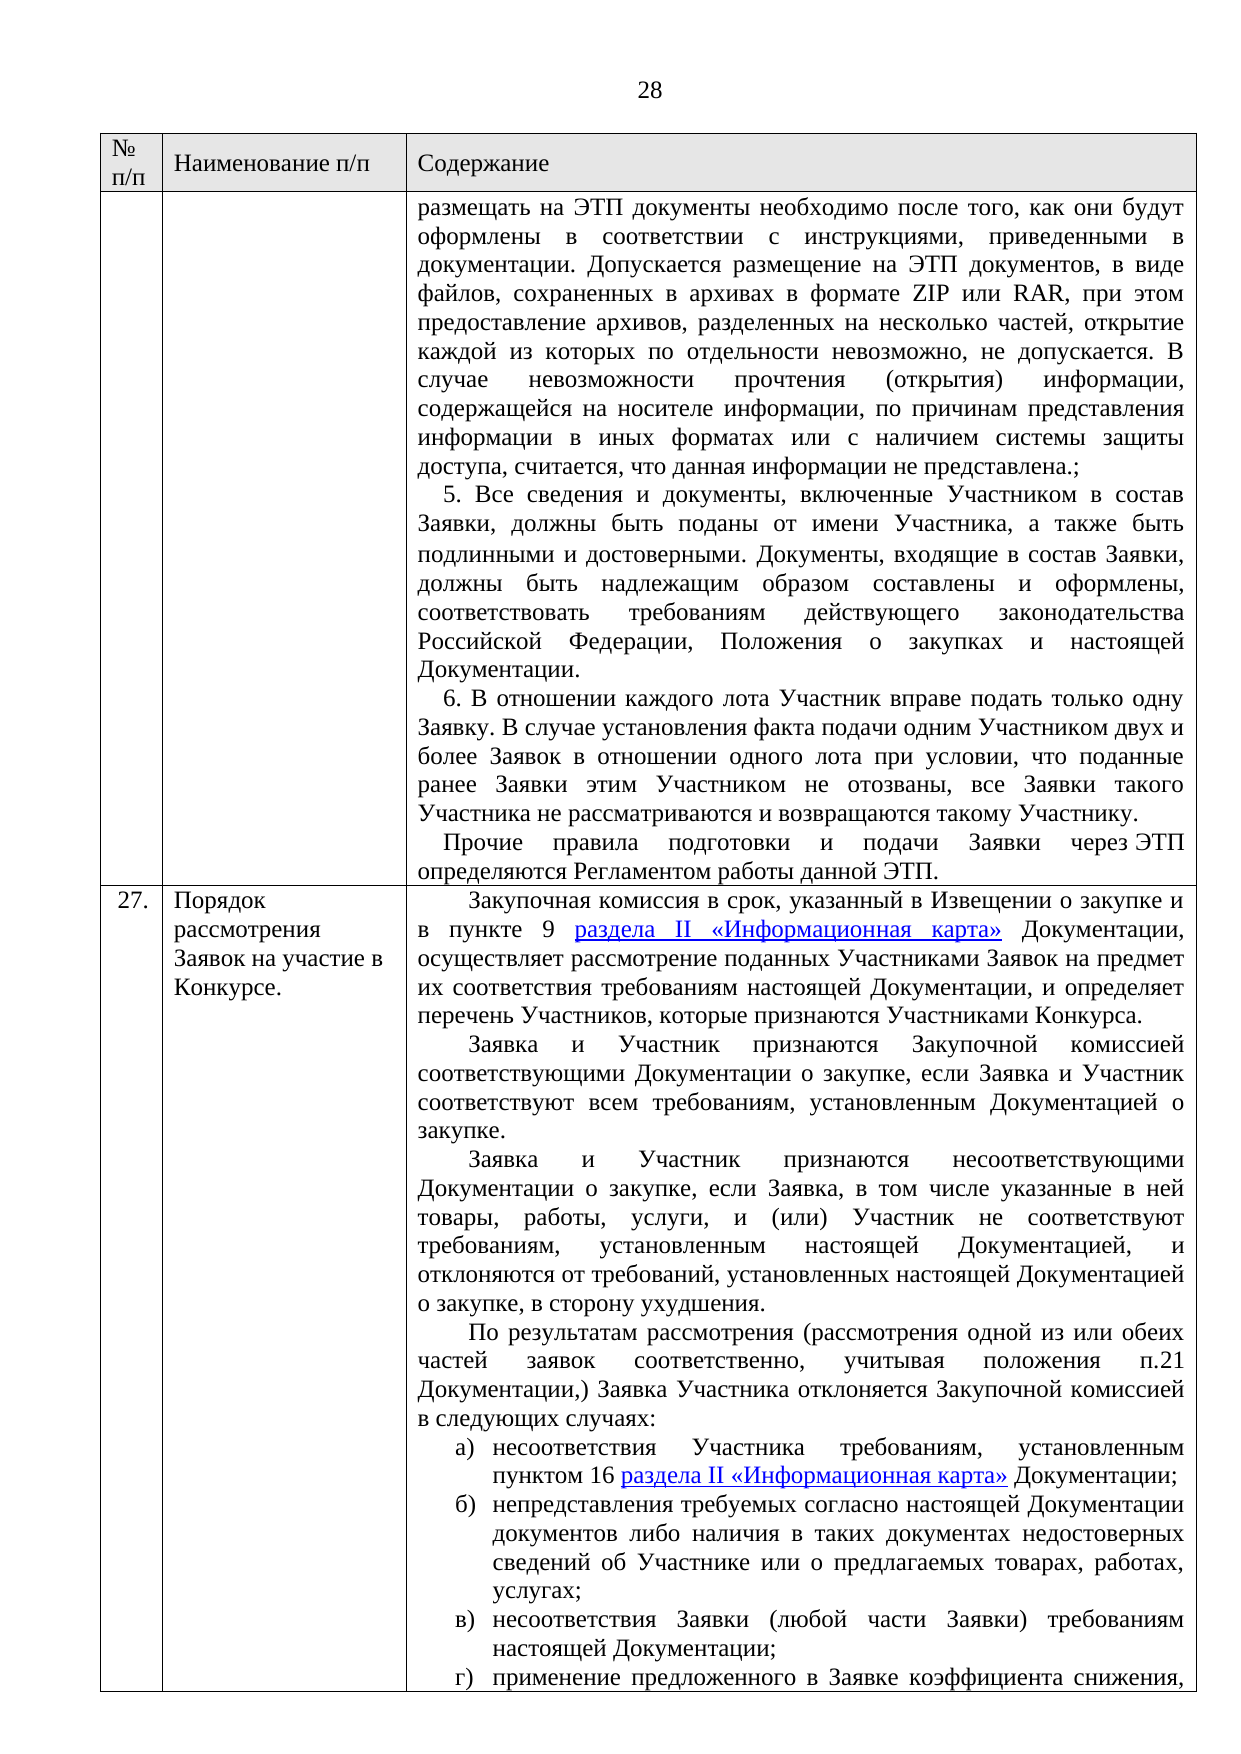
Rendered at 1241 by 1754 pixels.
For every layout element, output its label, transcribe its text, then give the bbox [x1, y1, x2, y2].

table_header Содержание [407, 134, 1196, 191]
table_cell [163, 886, 406, 1691]
table_cell [101, 192, 162, 884]
table_cell [101, 886, 162, 1691]
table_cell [407, 886, 1196, 1691]
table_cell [407, 192, 1196, 884]
table_header Наименование п/п [163, 134, 406, 191]
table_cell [163, 192, 406, 884]
table_header № п/п [101, 134, 162, 191]
